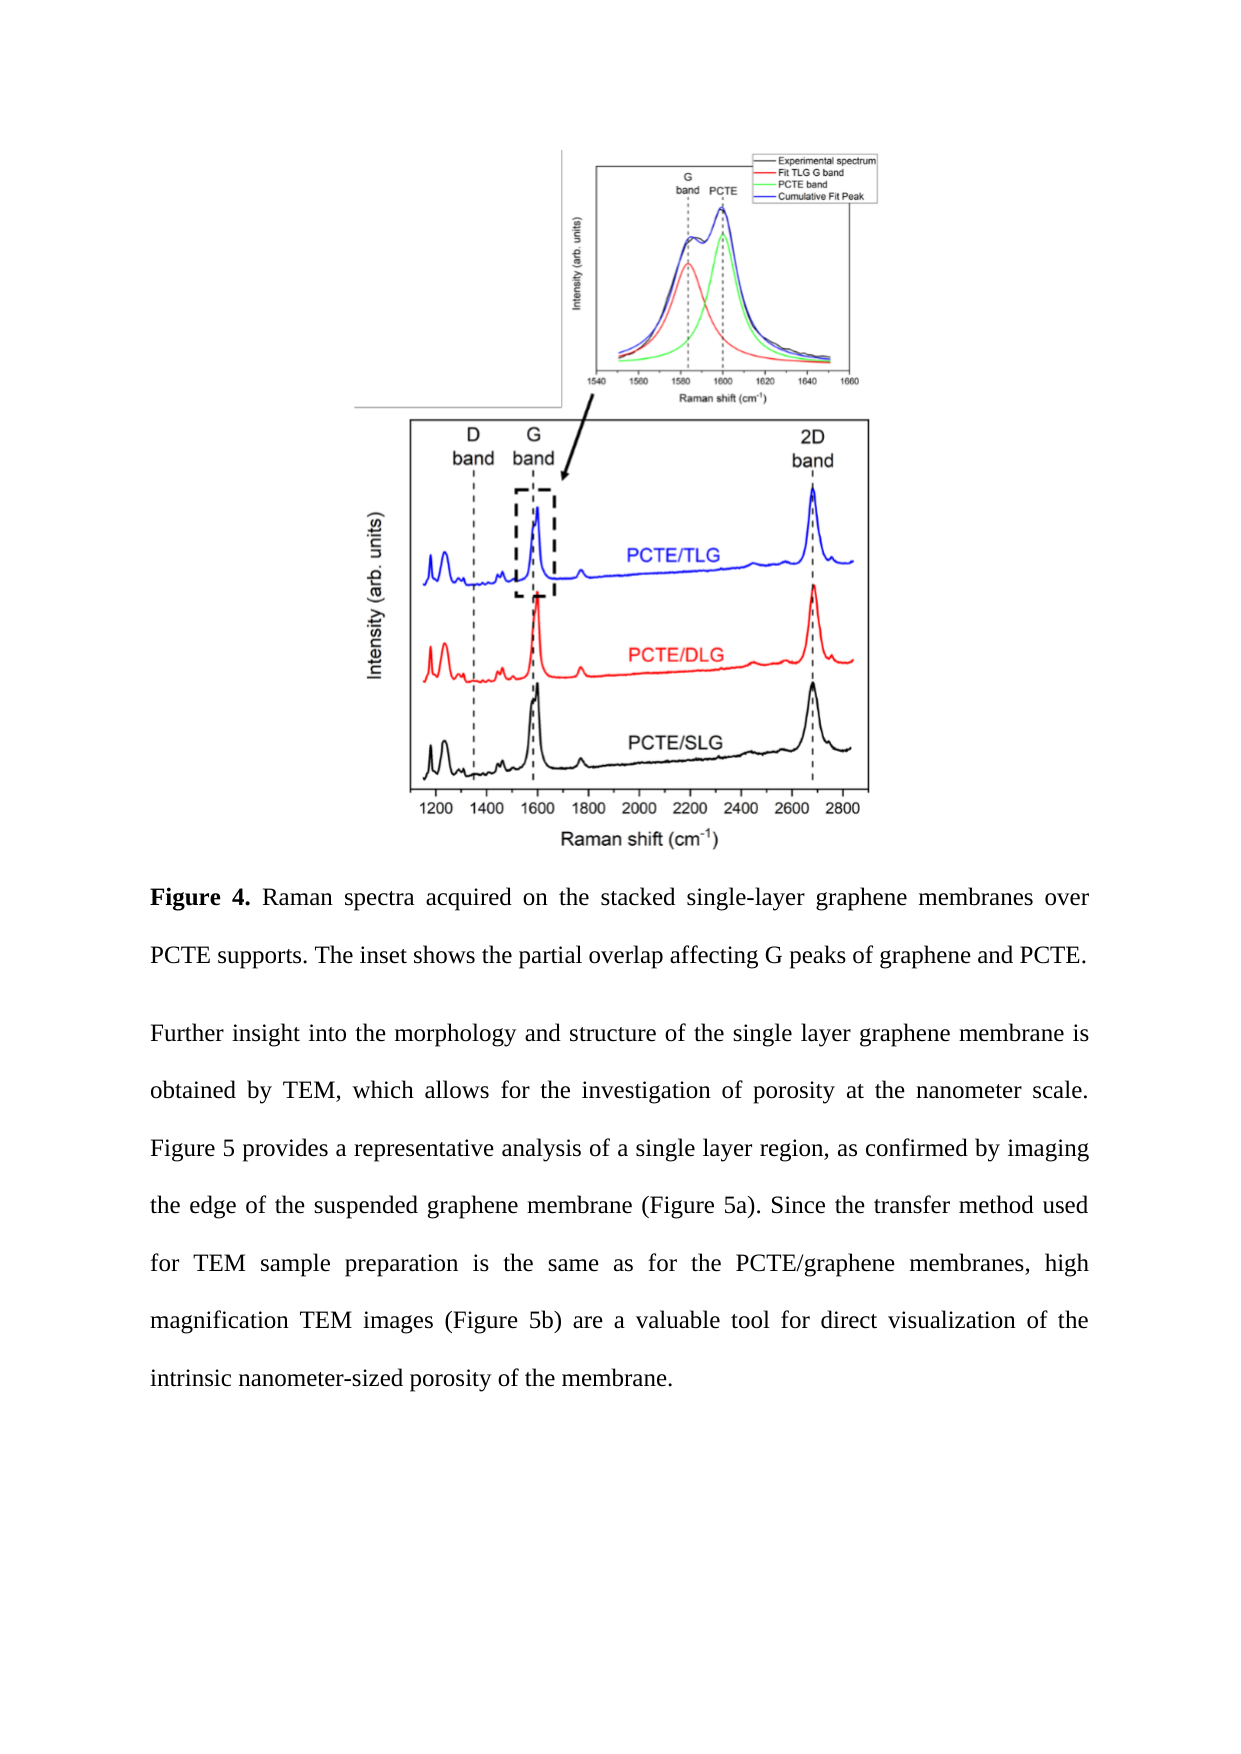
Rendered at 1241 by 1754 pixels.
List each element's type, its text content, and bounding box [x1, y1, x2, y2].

text Further insight into the morphology and structure of the single layer graphene membrane is obtained by TEM, which allows for the investigation of porosity at the nanometer scale. Figure 5 provides a representative analysis of a single layer region, as confirmed by imaging the edge of the suspended graphene membrane (Figure 5a). Since the transfer method used for TEM sample preparation is the same as for the PCTE/graphene membranes, high magnification TEM images (Figure 5b) are a valuable tool for direct visualization of the intrinsic nanometer-sized porosity of the membrane. [150, 1018, 1090, 1392]
picture [354, 150, 886, 852]
text Figure 4. Raman spectra acquired on the stacked single-layer graphene membranes over PCTE supports. The inset shows the partial overlap affecting G peaks of graphene and PCTE. [150, 882, 1090, 968]
